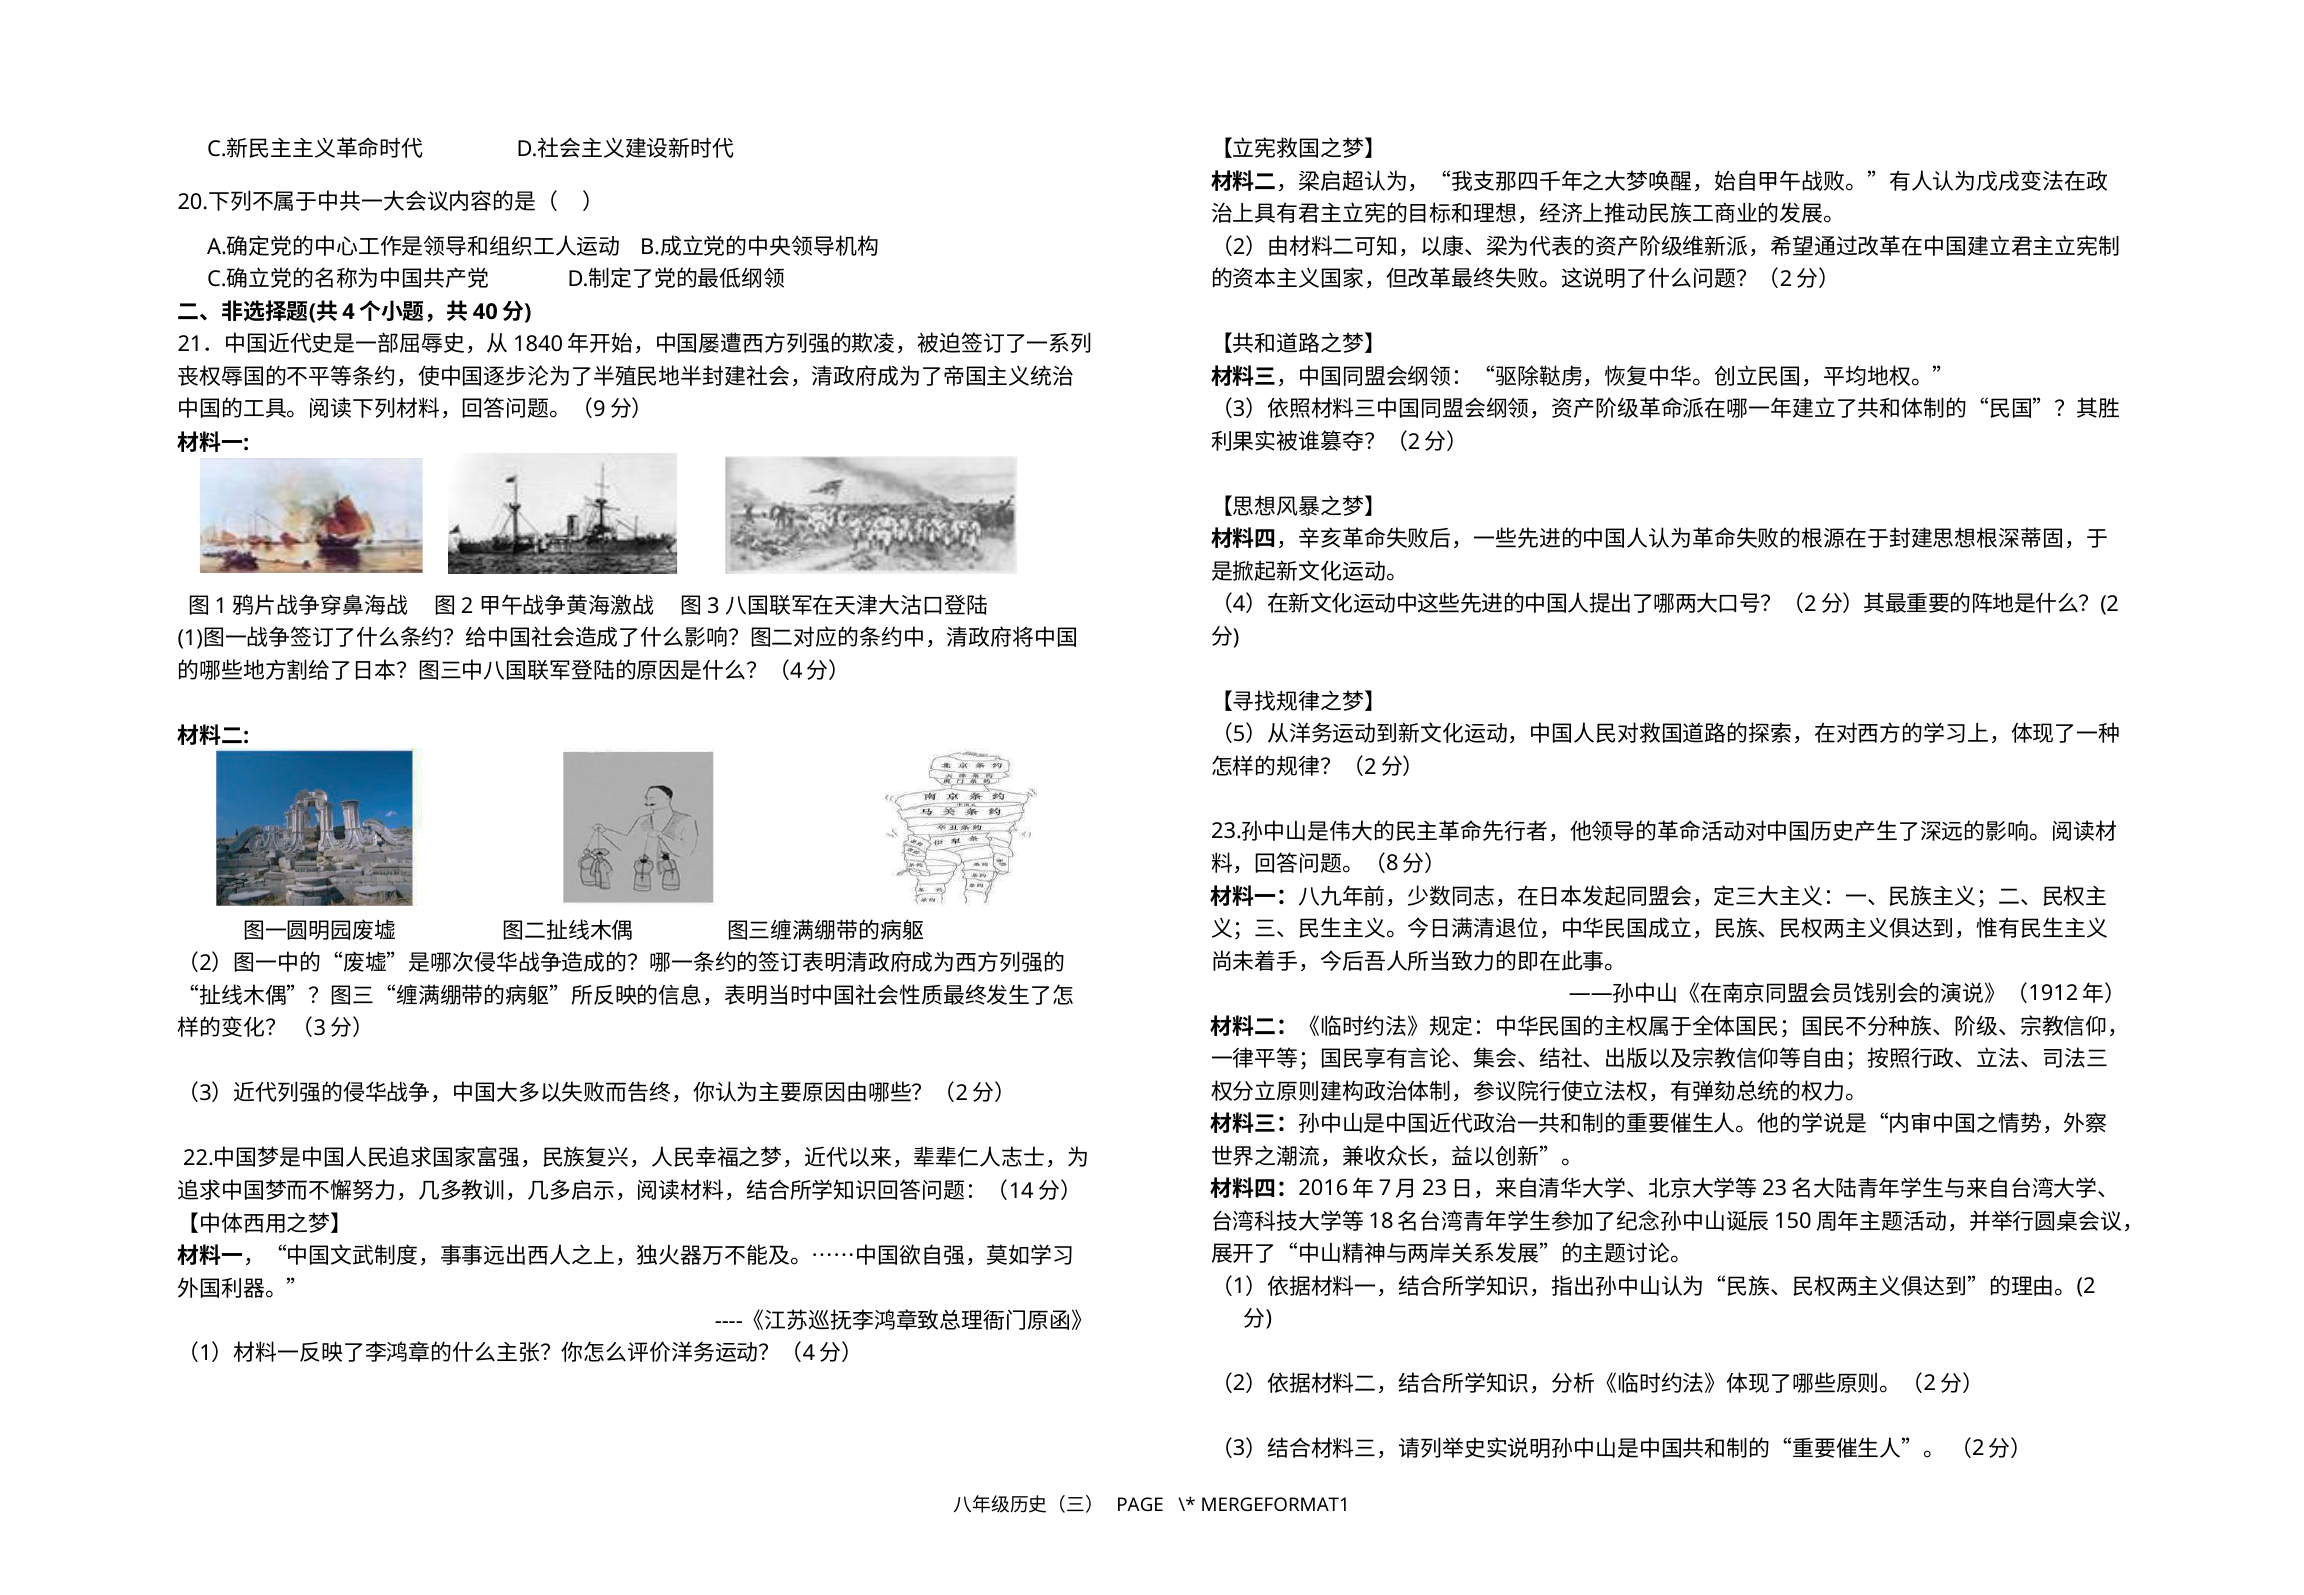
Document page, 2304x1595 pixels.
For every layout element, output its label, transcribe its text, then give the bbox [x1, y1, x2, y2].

text 材料一，“中国文武制度，事事远出西人之上，独火器万不能及。……中国欲自强，莫如学习外国利器。” [177, 1238, 1093, 1303]
text （2）依据材料二，结合所学知识，分析《临时约法》体现了哪些原则。（2分） [1211, 1366, 2126, 1398]
text C.确立党的名称为中国共产党 D.制定了党的最低纲领 [207, 261, 1093, 293]
text （3）近代列强的侵华战争，中国大多以失败而告终，你认为主要原因由哪些？（2分） [177, 1075, 1093, 1108]
text (1)图一战争签订了什么条约？给中国社会造成了什么影响？图二对应的条约中，清政府将中国的哪些地方割给了日本？图三中八国联军登陆的原因是什么？（4分） [177, 620, 1093, 685]
text （1）材料一反映了李鸿章的什么主张？你怎么评价洋务运动？（4分） [177, 1335, 1093, 1368]
text 图1 鸦片战争穿鼻海战 图2 甲午战争黄海激战 图3 八国联军在天津大沽口登陆 [177, 588, 1093, 620]
text （3）结合材料三，请列举史实说明孙中山是中国共和制的“重要催生人”。 （2分） [1211, 1431, 2126, 1463]
text 材料四，辛亥革命失败后，一些先进的中国人认为革命失败的根源在于封建思想根深蒂固，于是掀起新文化运动。 [1211, 521, 2126, 586]
text 【立宪救国之梦】 [1211, 131, 2126, 163]
text C.新民主主义革命时代 D.社会主义建设新时代 [207, 131, 1093, 163]
text （4）在新文化运动中这些先进的中国人提出了哪两大口号？（2分）其最重要的阵地是什么？(2分) [1211, 586, 2126, 651]
text A.确定党的中心工作是领导和组织工人运动 B.成立党的中央领导机构 [207, 228, 1093, 261]
text 材料三，中国同盟会纲领：“驱除鞑虏，恢复中华。创立民国，平均地权。” [1211, 358, 2126, 391]
text （5）从洋务运动到新文化运动，中国人民对救国道路的探索，在对西方的学习上，体现了一种怎样的规律？（2分） [1211, 716, 2126, 781]
text 二、非选择题(共4个小题，共40分) [177, 293, 1093, 326]
text 材料四：2016年7月23日，来自清华大学、北京大学等23名大陆青年学生与来自台湾大学、台湾科技大学等18名台湾青年学生参加了纪念孙中山诞辰150周年主题活动，并举行圆桌会议，展开了“中山精神与两岸关系发展”的主题讨论。 [1211, 1171, 2126, 1268]
picture [448, 453, 678, 574]
picture [199, 458, 423, 573]
text （3）依照材料三中国同盟会纲领，资产阶级革命派在哪一年建立了共和体制的“民国”？其胜利果实被谁篡夺？（2分） [1211, 391, 2126, 456]
text 22.中国梦是中国人民追求国家富强，民族复兴，人民幸福之梦，近代以来，辈辈仁人志士，为追求中国梦而不懈努力，几多教训，几多启示，阅读材料，结合所学知识回答问题：（14分） [177, 1140, 1093, 1205]
text 23.孙中山是伟大的民主革命先行者，他领导的革命活动对中国历史产生了深远的影响。阅读材料，回答问题。（8分） [1211, 813, 2126, 878]
text （2）图一中的“废墟”是哪次侵华战争造成的？哪一条约的签订表明清政府成为西方列强的“扯线木偶”？图三“缠满绷带的病躯”所反映的信息，表明当时中国社会性质最终发生了怎样的变化？ （3分） [177, 945, 1093, 1043]
text 材料一：八九年前，少数同志，在日本发起同盟会，定三大主义：一、民族主义；二、民权主义；三、民生主义。今日满清退位，中华民国成立，民族、民权两主义俱达到，惟有民生主义尚未着手，今后吾人所当致力的即在此事。 [1211, 878, 2126, 976]
text 20.下列不属于中共一大会议内容的是（ ） [177, 163, 1093, 228]
text 【思想风暴之梦】 [1211, 488, 2126, 521]
text 材料三：孙中山是中国近代政治一共和制的重要催生人。他的学说是“内审中国之情势，外察世界之潮流，兼收众长，益以创新”。 [1211, 1106, 2126, 1171]
text ----《江苏巡抚李鸿章致总理衙门原函》 [177, 1303, 1093, 1335]
text 【寻找规律之梦】 [1211, 683, 2126, 716]
text 图一圆明园废墟 图二扯线木偶 图三缠满绷带的病躯 [177, 913, 1093, 945]
text ——孙中山《在南京同盟会员饯别会的演说》（1912年） [1211, 976, 2126, 1008]
text 材料二，梁启超认为，“我支那四千年之大梦唤醒，始自甲午战败。”有人认为戊戌变法在政治上具有君主立宪的目标和理想，经济上推动民族工商业的发展。 [1211, 163, 2126, 228]
text 【共和道路之梦】 [1211, 326, 2126, 358]
text 材料二: [177, 718, 1093, 750]
text 21．中国近代史是一部屈辱史，从1840年开始，中国屡遭西方列强的欺凌，被迫签订了一系列丧权辱国的不平等条约，使中国逐步沦为了半殖民地半封建社会，清政府成为了帝国主义统治中国的工具。阅读下列材料，回答问题。（9分） [177, 326, 1093, 423]
text （1）依据材料一，结合所学知识，指出孙中山认为“民族、民权两主义俱达到”的理由。(2分) [1211, 1268, 2126, 1333]
picture [725, 456, 1018, 574]
text （2）由材料二可知，以康、梁为代表的资产阶级维新派，希望通过改革在中国建立君主立宪制的资本主义国家，但改革最终失败。这说明了什么问题？（2分） [1211, 228, 2126, 293]
text 【中体西用之梦】 [177, 1205, 1093, 1238]
picture [216, 748, 1037, 906]
text 材料一: [177, 423, 1093, 457]
text 材料二：《临时约法》规定：中华民国的主权属于全体国民；国民不分种族、阶级、宗教信仰，一律平等；国民享有言论、集会、结社、出版以及宗教信仰等自由；按照行政、立法、司法三权分立原则建构政治体制，参议院行使立法权，有弹劾总统的权力。 [1211, 1008, 2126, 1106]
